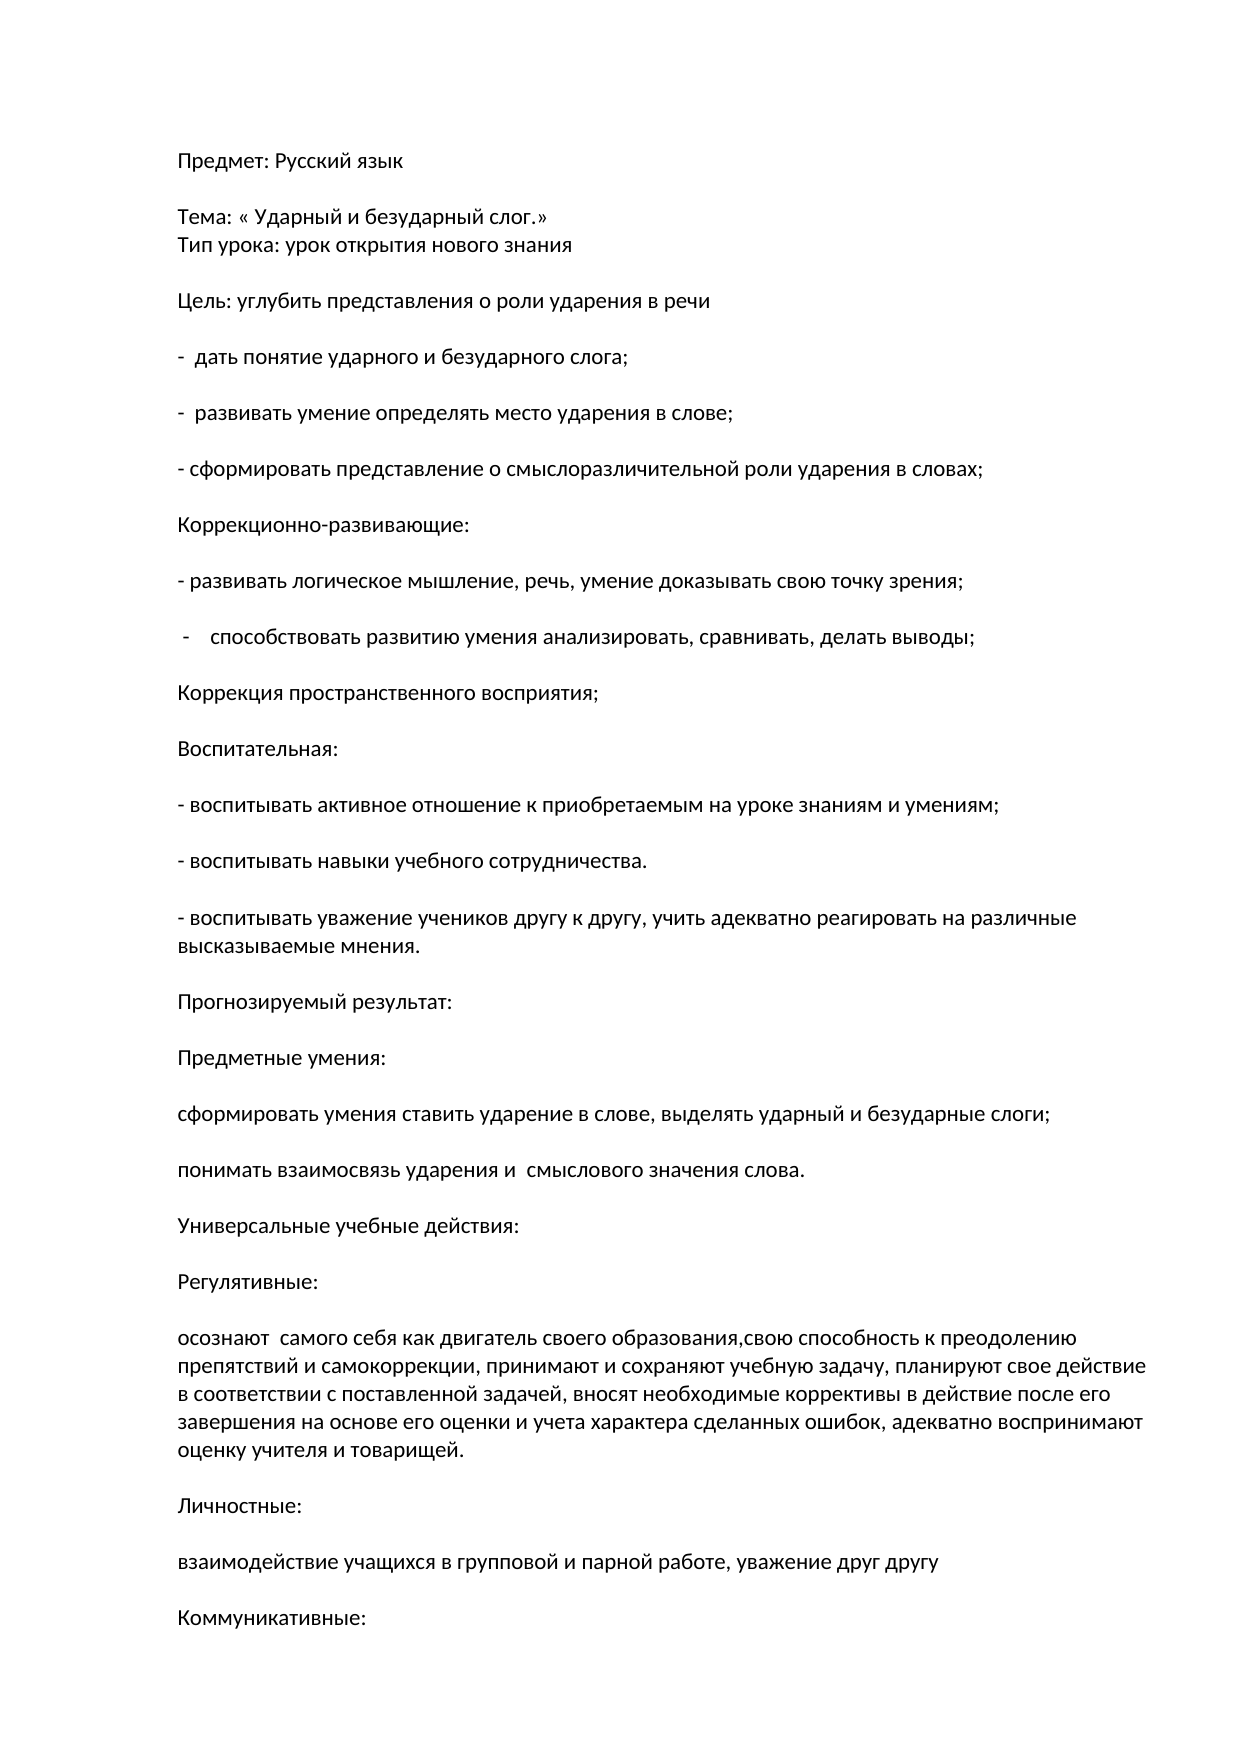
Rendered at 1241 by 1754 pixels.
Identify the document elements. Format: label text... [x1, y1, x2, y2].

text Тема: « Ударный и безударный слог.» [177, 202, 1152, 230]
text - развивать умение определять место ударения в слове; [177, 398, 1152, 426]
text Регулятивные: [177, 1267, 1152, 1295]
text Коррекция пространственного восприятия; [177, 678, 1152, 707]
text Коррекционно-развивающие: [177, 510, 1152, 538]
text сформировать умения ставить ударение в слове, выделять ударный и безударные слоги; [177, 1099, 1152, 1127]
text - воспитывать активное отношение к приобретаемым на уроке знаниям и умениям; [177, 791, 1152, 819]
text Прогнозируемый результат: [177, 987, 1152, 1015]
text Коммуникативные: [177, 1603, 1152, 1631]
text понимать взаимосвязь ударения и смыслового значения слова. [177, 1155, 1152, 1183]
text Цель: углубить представления о роли ударения в речи [177, 286, 1152, 314]
text - сформировать представление о смыслоразличительной роли ударения в словах; [177, 454, 1152, 482]
text - воспитывать уважение учеников другу к другу, учить адекватно реагировать на различные высказываемые мнения. [177, 903, 1152, 959]
text Предмет: Русский язык [177, 146, 1152, 174]
text Предметные умения: [177, 1043, 1152, 1071]
text - развивать логическое мышление, речь, умение доказывать свою точку зрения; [177, 566, 1152, 594]
text осознают самого себя как двигатель своего образования,свою способность к преодолению препятствий и самокоррекции, принимают и сохраняют учебную задачу, планируют свое действие в соответствии с поставленной задачей, вносят необходимые коррективы в действие после его завершения на основе его оценки и учета характера сделанных ошибок, адекватно воспринимают оценку учителя и товарищей. [177, 1323, 1152, 1463]
text взаимодействие учащихся в групповой и парной работе, уважение друг другу [177, 1547, 1152, 1575]
text - способствовать развитию умения анализировать, сравнивать, делать выводы; [177, 622, 1152, 651]
text Тип урока: урок открытия нового знания [177, 230, 1152, 258]
text Личностные: [177, 1491, 1152, 1519]
text - дать понятие ударного и безударного слога; [177, 342, 1152, 370]
text - воспитывать навыки учебного сотрудничества. [177, 847, 1152, 875]
text Воспитательная: [177, 734, 1152, 763]
text Универсальные учебные действия: [177, 1211, 1152, 1239]
